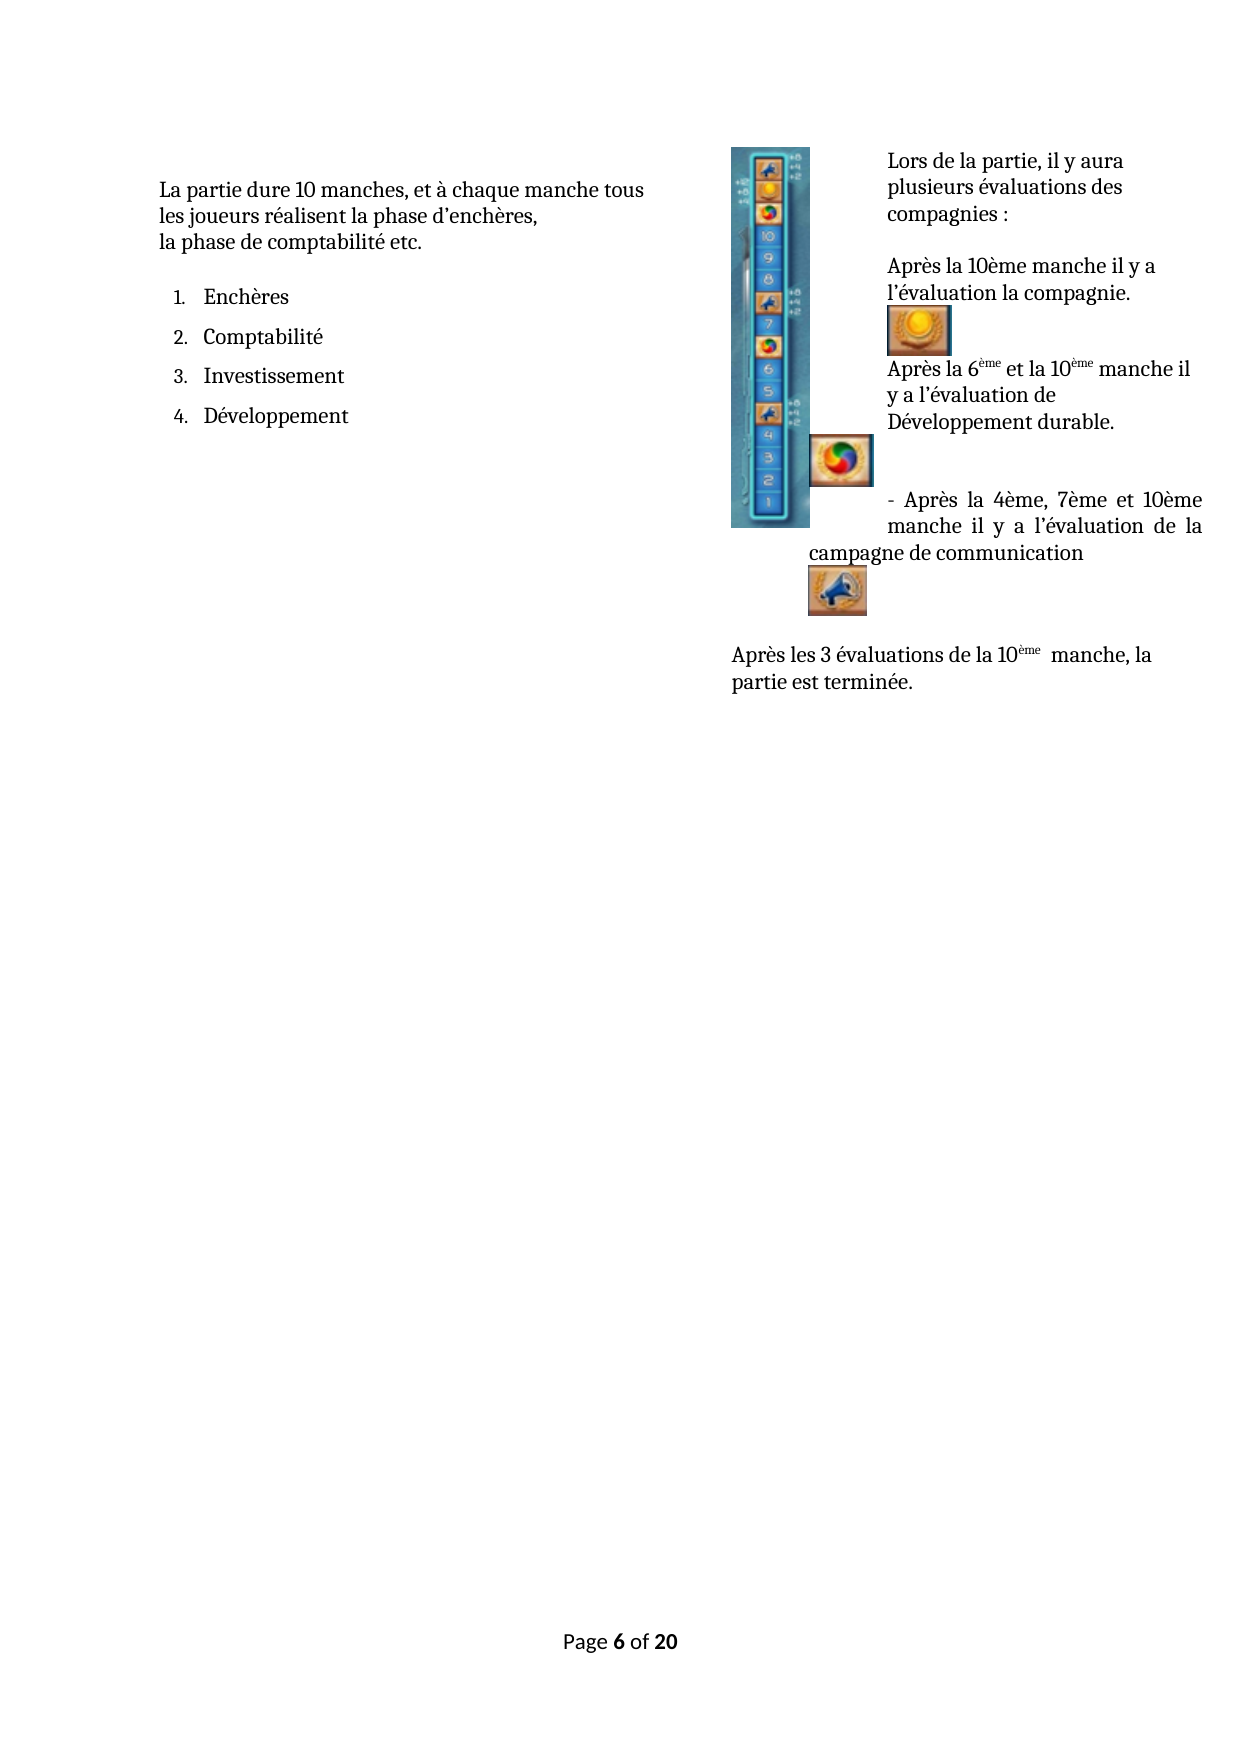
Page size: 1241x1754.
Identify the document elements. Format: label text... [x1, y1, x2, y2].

picture [887, 305, 952, 356]
picture [808, 565, 867, 616]
table_header Lors de la partie, il y aura plusieurs évaluations des compagnies : Après la 10ème manche il y a l’évaluation la compagnie. Après la 6ème et la 10ème manche il y a l’évaluation de Développement durable. - Après la 4ème, 7ème et 10ème manche il y a l’évaluation de la campagne de communication Après les 3 évaluations de la 10ème manche, la partie est terminée. [720, 148, 1214, 695]
table_header La partie dure 10 manches, et à chaque manche tous les joueurs réalisent la phase d’enchères, la phase de comptabilité etc. Enchères Comptabilité Investissement Développement [148, 148, 720, 695]
picture [731, 147, 874, 528]
